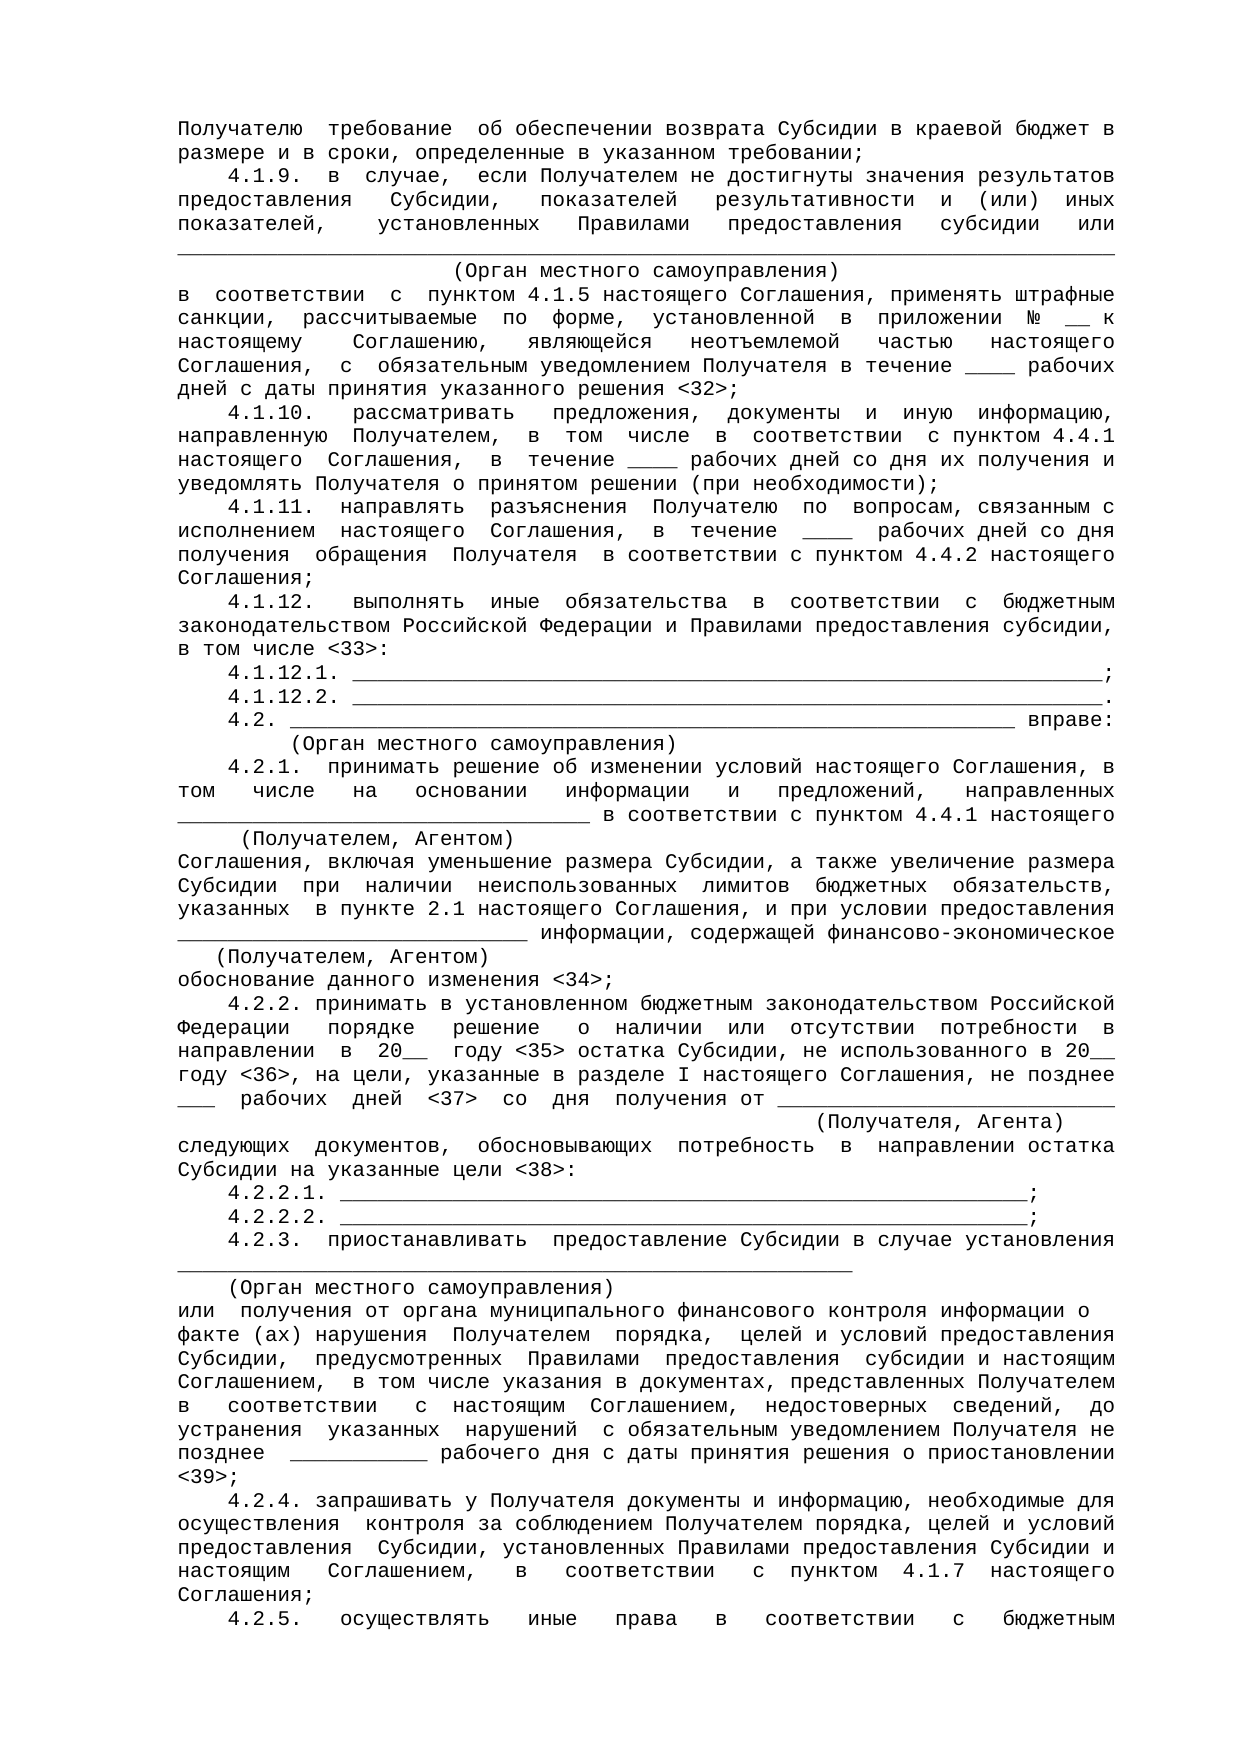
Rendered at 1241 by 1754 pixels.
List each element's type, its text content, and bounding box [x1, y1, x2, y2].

text Соглашения; [177, 1584, 1152, 1608]
text предоставления Субсидии, показателей результативности и (или) иных [177, 189, 1152, 213]
text Субсидии на указанные цели <38>: [177, 1158, 1152, 1182]
text направленную Получателем, в том числе в соответствии с пунктом 4.4.1 [177, 426, 1152, 449]
text 4.2.2.1. _______________________________________________________; [177, 1182, 1152, 1206]
text Федерации порядке решение о наличии или отсутствии потребности в [177, 1017, 1152, 1040]
text ___ рабочих дней <37> со дня получения от ___________________________ [177, 1088, 1152, 1111]
text в том числе <33>: [177, 638, 1152, 662]
text 4.2.2. принимать в установленном бюджетным законодательством Российской [177, 993, 1152, 1017]
text направлении в 20__ году <35> остатка Субсидии, не использованного в 20__ [177, 1040, 1152, 1064]
text показателей, установленных Правилами предоставления субсидии или [177, 213, 1152, 236]
text 4.2.4. запрашивать у Получателя документы и информацию, необходимые для [177, 1489, 1152, 1513]
text позднее ___________ рабочего дня с даты принятия решения о приостановлении [177, 1442, 1152, 1466]
text настоящим Соглашением, в соответствии с пунктом 4.1.7 настоящего [177, 1561, 1152, 1584]
text уведомлять Получателя о принятом решении (при необходимости); [177, 473, 1152, 496]
text обоснование данного изменения <34>; [177, 969, 1152, 993]
text (Орган местного самоуправления) [177, 1277, 1152, 1300]
text 4.2.2.2. _______________________________________________________; [177, 1206, 1152, 1229]
text 4.1.12. выполнять иные обязательства в соответствии с бюджетным [177, 591, 1152, 615]
text ______________________________________________________ [177, 1253, 1152, 1277]
text дней с даты принятия указанного решения <32>; [177, 378, 1152, 402]
text указанных в пункте 2.1 настоящего Соглашения, и при условии предоставления [177, 898, 1152, 922]
text исполнением настоящего Соглашения, в течение ____ рабочих дней со дня [177, 520, 1152, 544]
text настоящему Соглашению, являющейся неотъемлемой частью настоящего [177, 331, 1152, 354]
text году <36>, на цели, указанные в разделе I настоящего Соглашения, не позднее [177, 1064, 1152, 1088]
text Соглашения, с обязательным уведомлением Получателя в течение ____ рабочих [177, 354, 1152, 378]
text следующих документов, обосновывающих потребность в направлении остатка [177, 1135, 1152, 1158]
text ____________________________ информации, содержащей финансово-экономическое [177, 922, 1152, 946]
text 4.1.12.1. ____________________________________________________________; [177, 662, 1152, 686]
text (Получателем, Агентом) [177, 827, 1152, 851]
text 4.2.1. принимать решение об изменении условий настоящего Соглашения, в [177, 757, 1152, 780]
text санкции, рассчитываемые по форме, установленной в приложении № __ к [177, 307, 1152, 331]
text (Орган местного самоуправления) [177, 260, 1152, 284]
text Соглашения, включая уменьшение размера Субсидии, а также увеличение размера [177, 851, 1152, 875]
text 4.2.5. осуществлять иные права в соответствии с бюджетным [177, 1608, 1152, 1631]
text или получения от органа муниципального финансового контроля информации о [177, 1300, 1152, 1324]
text 4.2. __________________________________________________________ вправе: [177, 709, 1152, 733]
text 4.1.10. рассматривать предложения, документы и иную информацию, [177, 402, 1152, 426]
text факте (ах) нарушения Получателем порядка, целей и условий предоставления [177, 1324, 1152, 1348]
text 4.1.9. в случае, если Получателем не достигнуты значения результатов [177, 165, 1152, 189]
text ___________________________________________________________________________ [177, 236, 1152, 260]
text осуществления контроля за соблюдением Получателем порядка, целей и условий [177, 1513, 1152, 1537]
text настоящего Соглашения, в течение ____ рабочих дней со дня их получения и [177, 449, 1152, 473]
text (Орган местного самоуправления) [177, 733, 1152, 757]
text Соглашения; [177, 567, 1152, 591]
text размере и в сроки, определенные в указанном требовании; [177, 142, 1152, 165]
text законодательством Российской Федерации и Правилами предоставления субсидии, [177, 615, 1152, 638]
text Получателю требование об обеспечении возврата Субсидии в краевой бюджет в [177, 118, 1152, 142]
text <39>; [177, 1466, 1152, 1489]
text устранения указанных нарушений с обязательным уведомлением Получателя не [177, 1419, 1152, 1442]
text Субсидии при наличии неиспользованных лимитов бюджетных обязательств, [177, 875, 1152, 898]
text (Получателем, Агентом) [177, 946, 1152, 969]
text _________________________________ в соответствии с пунктом 4.4.1 настоящего [177, 804, 1152, 827]
text Субсидии, предусмотренных Правилами предоставления субсидии и настоящим [177, 1348, 1152, 1371]
text в соответствии с настоящим Соглашением, недостоверных сведений, до [177, 1395, 1152, 1419]
text (Получателя, Агента) [177, 1111, 1152, 1135]
text Соглашением, в том числе указания в документах, представленных Получателем [177, 1371, 1152, 1395]
text том числе на основании информации и предложений, направленных [177, 780, 1152, 804]
text 4.1.12.2. ____________________________________________________________. [177, 686, 1152, 709]
text получения обращения Получателя в соответствии с пунктом 4.4.2 настоящего [177, 544, 1152, 567]
text предоставления Субсидии, установленных Правилами предоставления Субсидии и [177, 1537, 1152, 1561]
text в соответствии с пунктом 4.1.5 настоящего Соглашения, применять штрафные [177, 284, 1152, 307]
text 4.2.3. приостанавливать предоставление Субсидии в случае установления [177, 1229, 1152, 1253]
text 4.1.11. направлять разъяснения Получателю по вопросам, связанным с [177, 496, 1152, 520]
